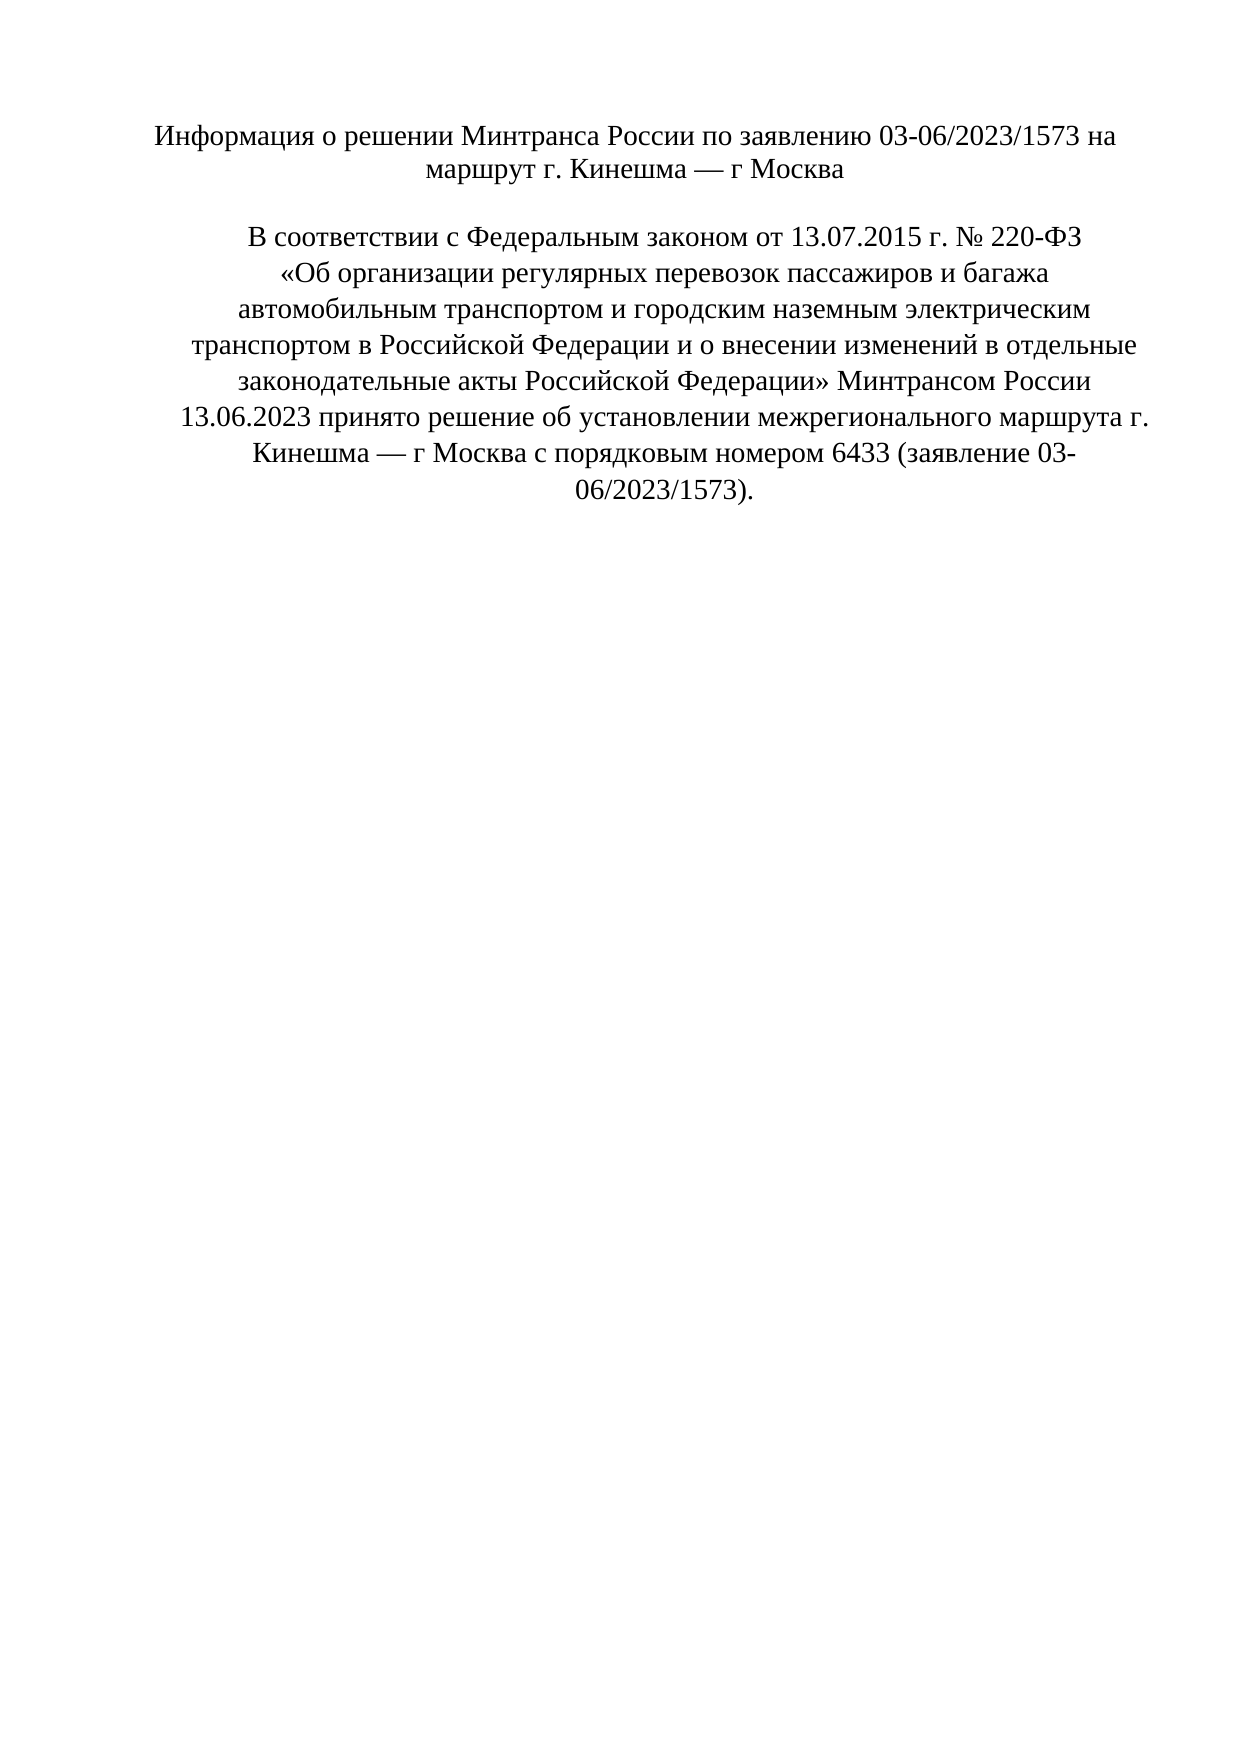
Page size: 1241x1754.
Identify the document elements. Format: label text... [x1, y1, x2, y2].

text Информация о решении Минтранса России по заявлению 03-06/2023/1573 на маршрут г. Кинешма — г Москва [118, 118, 1152, 185]
text В соответствии с Федеральным законом от 13.07.2015 г. № 220-ФЗ «Об организации регулярных перевозок пассажиров и багажа автомобильным транспортом и городским наземным электрическим транспортом в Российской Федерации и о внесении изменений в отдельные законодательные акты Российской Федерации» Минтрансом России 13.06.2023 принято решение об установлении межрегионального маршрута г. Кинешма — г Москва с порядковым номером 6433 (заявление 03-06/2023/1573). [177, 219, 1152, 505]
